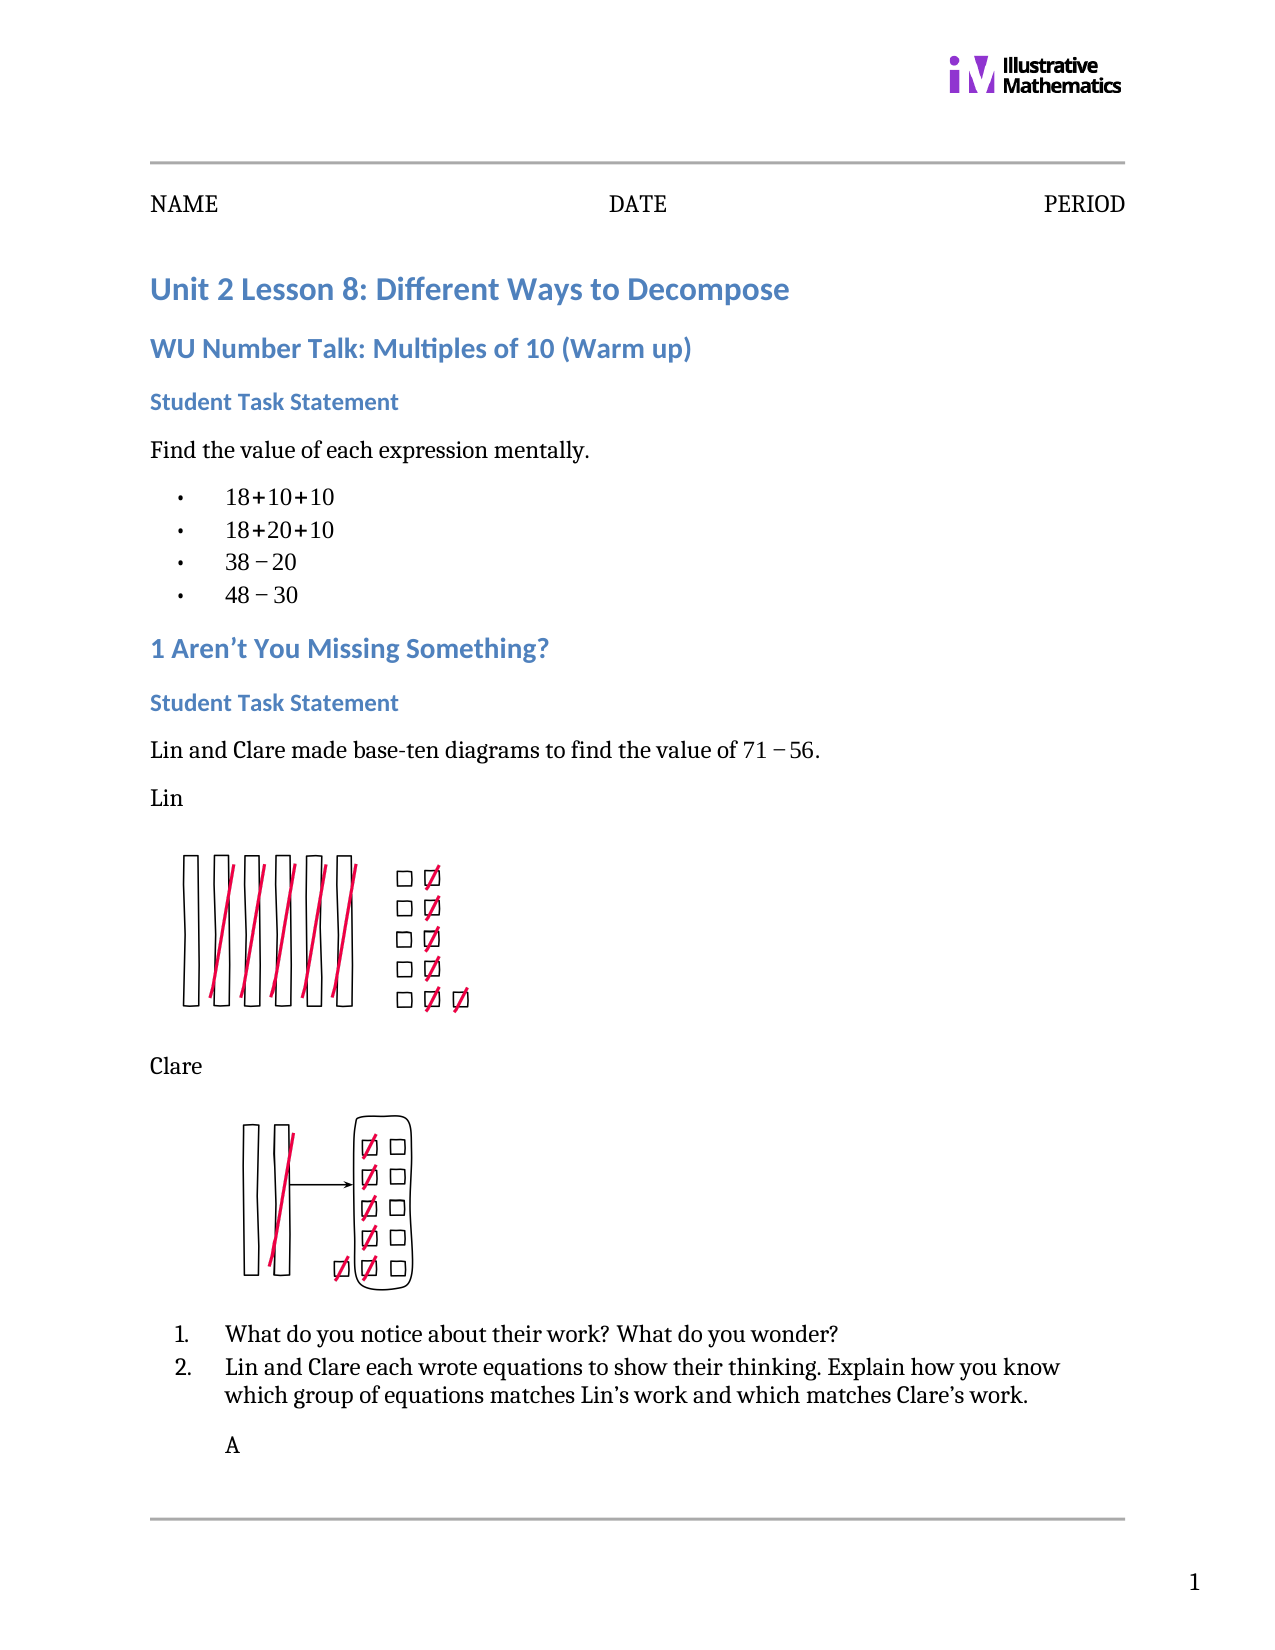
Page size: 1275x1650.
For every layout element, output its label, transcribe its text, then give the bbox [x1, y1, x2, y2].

subtitle 1 Aren’t You Missing Something? [150, 630, 1125, 666]
subtitle WU Number Talk: Multiples of 10 (Warm up) [150, 330, 1125, 366]
list Lin and Clare each wrote equations to show their thinking. Explain how you know which group of equations matches Lin’s work and which matches Clare’s work. [175, 1353, 1125, 1410]
list A [175, 1431, 1125, 1460]
subtitle Student Task Statement [150, 687, 1125, 717]
text Lin [150, 783, 1125, 812]
picture [949, 55, 1121, 93]
picture [168, 831, 484, 1033]
subtitle Student Task Statement [150, 386, 1125, 417]
list What do you notice about their work? What do you wonder? [175, 1320, 1125, 1349]
text Clare [150, 1052, 1125, 1081]
picture [168, 1099, 484, 1302]
text Find the value of each expression mentally. [150, 436, 1125, 464]
subtitle Unit 2 Lesson 8: Different Ways to Decompose [150, 268, 1125, 309]
text Lin and Clare made base-ten diagrams to find the value of . [150, 736, 1125, 765]
